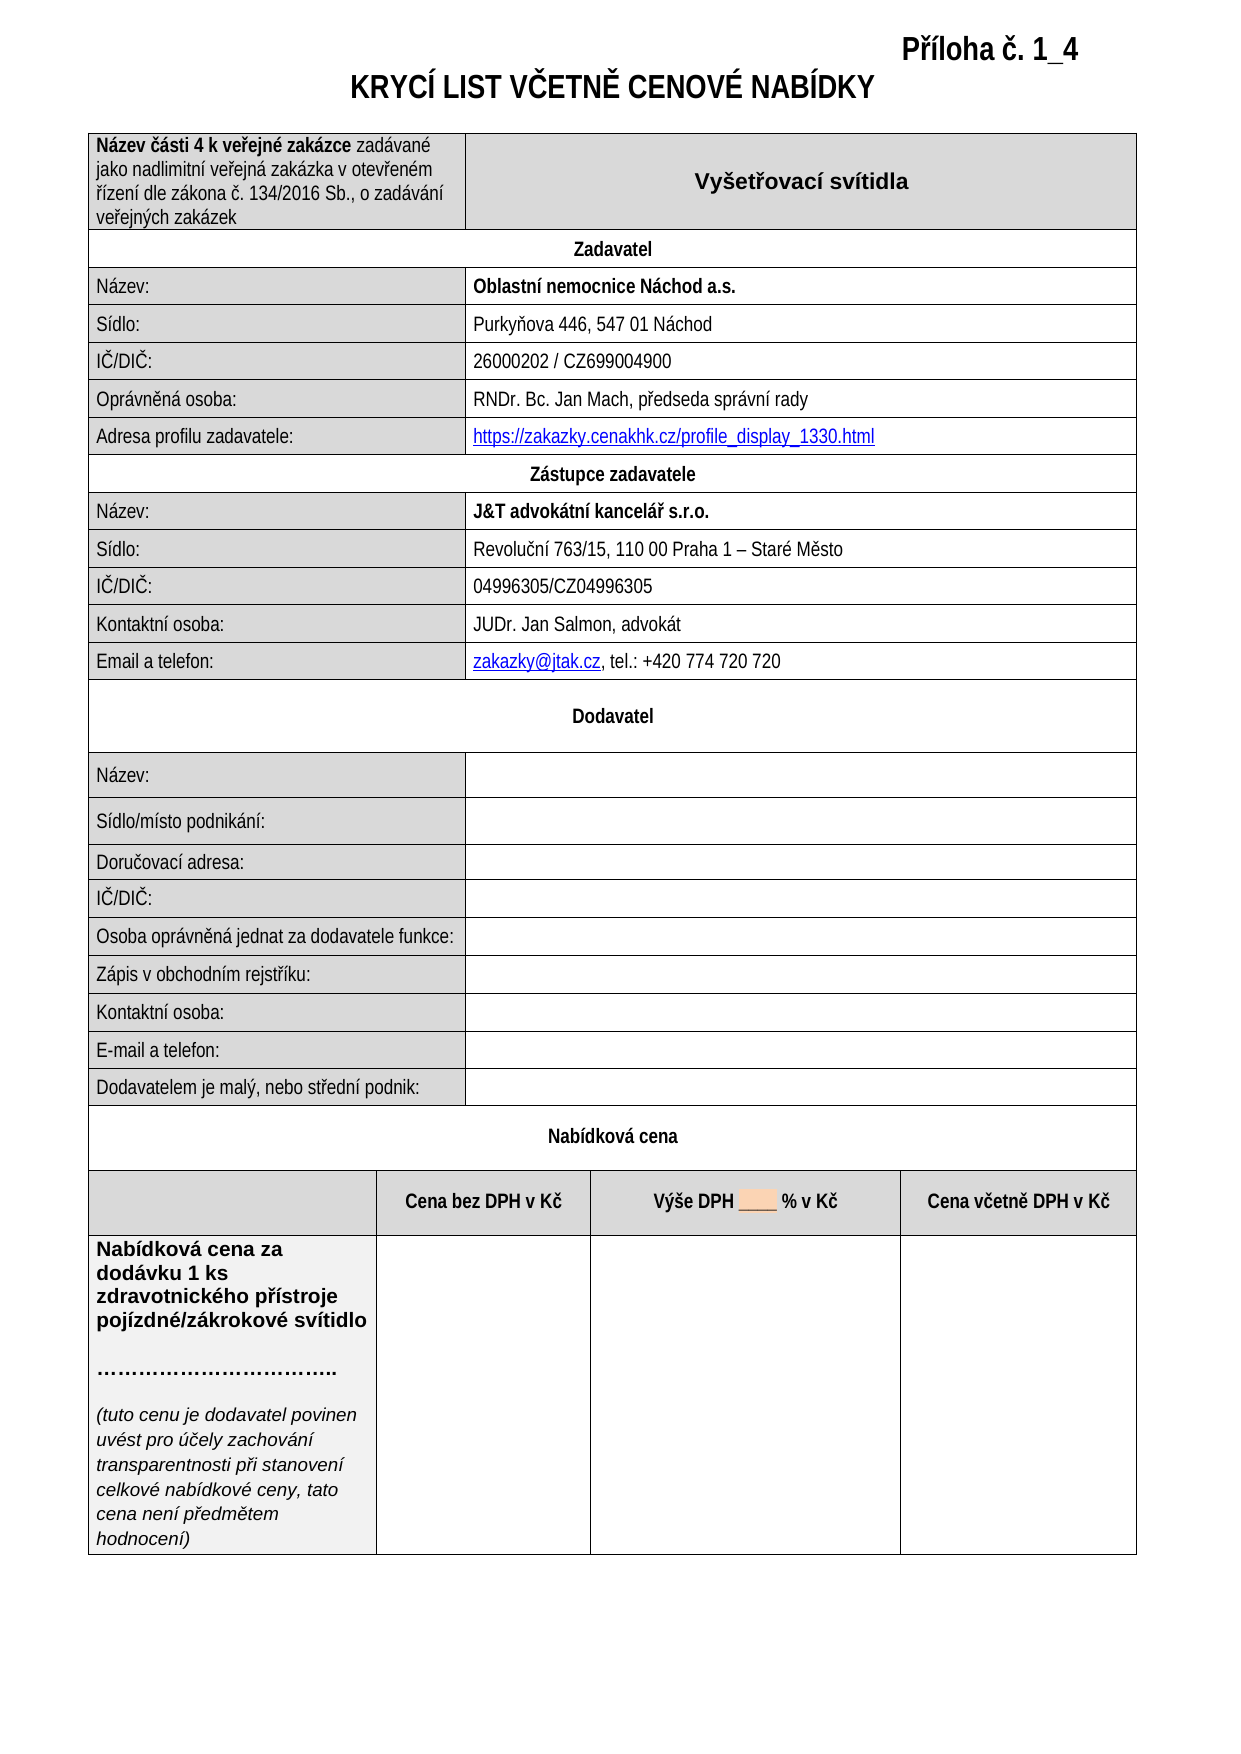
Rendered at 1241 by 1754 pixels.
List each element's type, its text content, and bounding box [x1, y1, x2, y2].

table_cell Zápis v obchodním rejstříku: [89, 956, 465, 993]
table_cell Nabídková cena za dodávku 1 ks zdravotnického přístroje pojízdné/zákrokové svítidlo …………………………….. (tuto cenu je dodavatel povinen uvést pro účely zachování transparentnosti při stanovení celkové nabídkové ceny, tato cena není předmětem hodnocení) [89, 1236, 376, 1554]
text KRYCÍ LIST VČETNĚ CENOVÉ NABÍDKY [148, 68, 1078, 106]
table_cell Název: [89, 753, 465, 797]
table_cell IČ/DIČ: [89, 880, 465, 917]
table_cell E-mail a telefon: [89, 1032, 465, 1068]
table_cell [466, 798, 1136, 844]
table_cell [901, 1236, 1136, 1554]
table_cell [377, 1236, 590, 1554]
table_cell Purkyňova 446, 547 01 Náchod [466, 305, 1136, 342]
table_cell Cena včetně DPH v Kč [901, 1171, 1136, 1235]
table_cell Kontaktní osoba: [89, 605, 465, 642]
table_cell Výše DPH ____ % v Kč [591, 1171, 900, 1235]
table_cell IČ/DIČ: [89, 568, 465, 604]
table_cell Revoluční 763/15, 110 00 Praha 1 – Staré Město [466, 530, 1136, 567]
table_cell https://zakazky.cenakhk.cz/profile_display_1330.html [466, 418, 1136, 454]
table_cell 04996305/CZ04996305 [466, 568, 1136, 604]
table_cell JUDr. Jan Salmon, advokát [466, 605, 1136, 642]
table_cell Zadavatel [89, 230, 1136, 267]
table_cell Sídlo/místo podnikání: [89, 798, 465, 844]
table_cell [466, 845, 1136, 879]
table_cell Zástupce zadavatele [89, 455, 1136, 492]
table_cell IČ/DIČ: [89, 343, 465, 379]
text Příloha č. 1_4 [148, 29, 1078, 68]
table_cell [466, 918, 1136, 955]
table_cell Název: [89, 268, 465, 304]
table_cell Doručovací adresa: [89, 845, 465, 879]
table_cell [466, 1032, 1136, 1068]
table_cell [591, 1236, 900, 1554]
table_cell [466, 753, 1136, 797]
table_cell Cena bez DPH v Kč [377, 1171, 590, 1235]
table_cell Název: [89, 493, 465, 529]
table_cell [466, 994, 1136, 1031]
table_cell Sídlo: [89, 530, 465, 567]
table_cell Email a telefon: [89, 643, 465, 679]
table_cell zakazky@jtak.cz, tel.: +420 774 720 720 [466, 643, 1136, 679]
table_header Vyšetřovací svítidla [466, 134, 1136, 229]
table_cell J&T advokátní kancelář s.r.o. [466, 493, 1136, 529]
table_cell [466, 956, 1136, 993]
table_cell 26000202 / CZ699004900 [466, 343, 1136, 379]
table_cell Sídlo: [89, 305, 465, 342]
table_cell Oprávněná osoba: [89, 380, 465, 417]
table_cell Kontaktní osoba: [89, 994, 465, 1031]
table_cell [89, 1171, 376, 1235]
table_cell Nabídková cena [89, 1106, 1136, 1170]
table_cell [466, 880, 1136, 917]
table_cell RNDr. Bc. Jan Mach, předseda správní rady [466, 380, 1136, 417]
table_cell Osoba oprávněná jednat za dodavatele funkce: [89, 918, 465, 955]
table_cell Oblastní nemocnice Náchod a.s. [466, 268, 1136, 304]
table_cell Dodavatel [89, 680, 1136, 752]
table_cell Adresa profilu zadavatele: [89, 418, 465, 454]
table_header Název části 4 k veřejné zakázce zadávané jako nadlimitní veřejná zakázka v otevřeném řízení dle zákona č. 134/2016 Sb., o zadávání veřejných zakázek [89, 134, 465, 229]
table_cell [466, 1069, 1136, 1105]
table_cell Dodavatelem je malý, nebo střední podnik: [89, 1069, 465, 1105]
